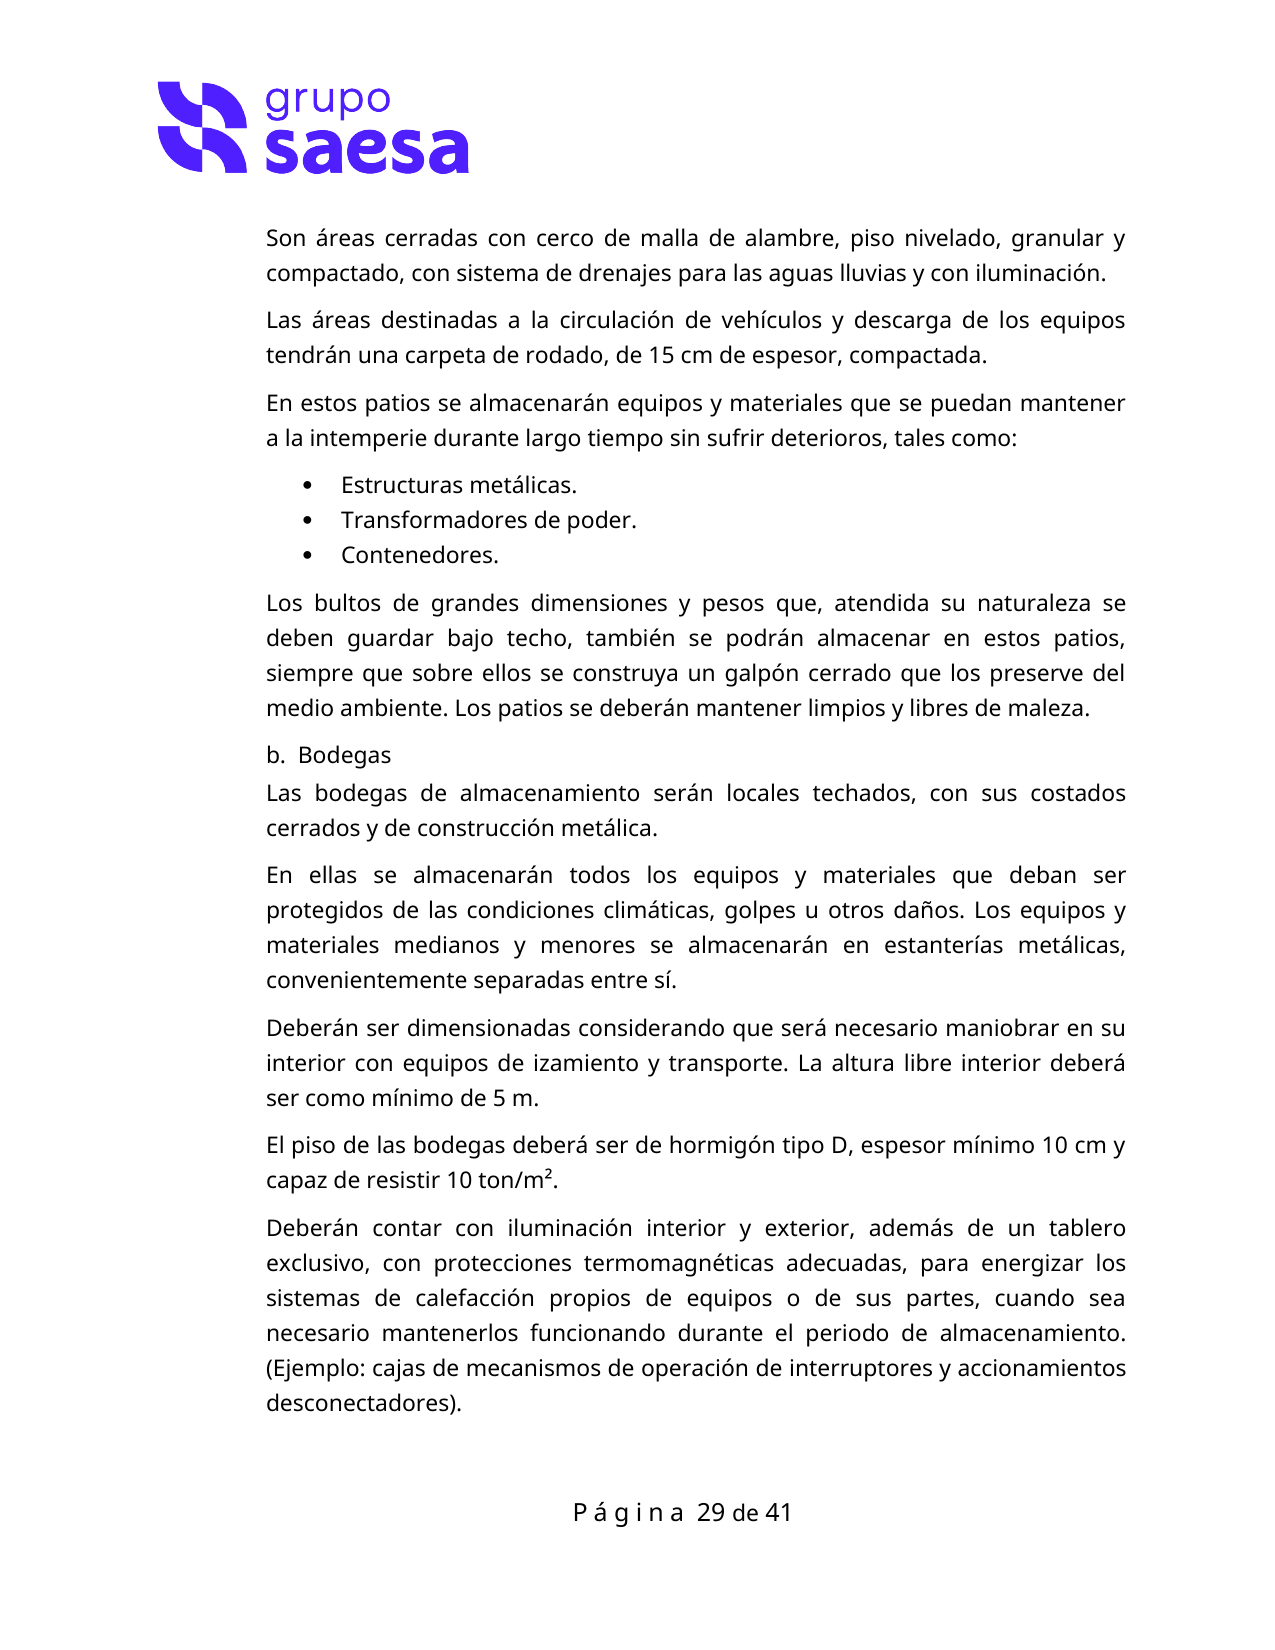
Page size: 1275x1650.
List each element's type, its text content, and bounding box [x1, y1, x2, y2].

text Las áreas destinadas a la circulación de vehículos y descarga de los equipos tendrán una carpeta de rodado, de 15 cm de espesor, compactada. [266, 304, 1127, 370]
text El piso de las bodegas deberá ser de hormigón tipo D, espesor mínimo 10 cm y capaz de resistir 10 ton/m². [266, 1129, 1127, 1195]
text Deberán ser dimensionadas considerando que será necesario maniobrar en su interior con equipos de izamiento y transporte. La altura libre interior deberá ser como mínimo de 5 m. [266, 1011, 1127, 1113]
list Contenedores. [303, 539, 1127, 570]
picture [147, 73, 478, 177]
text Deberán contar con iluminación interior y exterior, además de un tablero exclusivo, con protecciones termomagnéticas adecuadas, para energizar los sistemas de calefacción propios de equipos o de sus partes, cuando sea necesario mantenerlos funcionando durante el periodo de almacenamiento. (Ejemplo: cajas de mecanismos de operación de interruptores y accionamientos desconectadores). [266, 1211, 1127, 1418]
list Bodegas [266, 739, 1127, 770]
text En ellas se almacenarán todos los equipos y materiales que deban ser protegidos de las condiciones climáticas, golpes u otros daños. Los equipos y materiales medianos y menores se almacenarán en estanterías metálicas, convenientemente separadas entre sí. [266, 859, 1127, 995]
list Estructuras metálicas. [303, 469, 1127, 500]
text Las bodegas de almacenamiento serán locales techados, con sus costados cerrados y de construcción metálica. [266, 776, 1127, 843]
text Son áreas cerradas con cerco de malla de alambre, piso nivelado, granular y compactado, con sistema de drenajes para las aguas lluvias y con iluminación. [266, 221, 1127, 288]
list Transformadores de poder. [303, 504, 1127, 535]
text En estos patios se almacenarán equipos y materiales que se puedan mantener a la intemperie durante largo tiempo sin sufrir deterioros, tales como: [266, 386, 1127, 453]
text Los bultos de grandes dimensiones y pesos que, atendida su naturaleza se deben guardar bajo techo, también se podrán almacenar en estos patios, siempre que sobre ellos se construya un galpón cerrado que los preserve del medio ambiente. Los patios se deberán mantener limpios y libres de maleza. [266, 586, 1127, 723]
